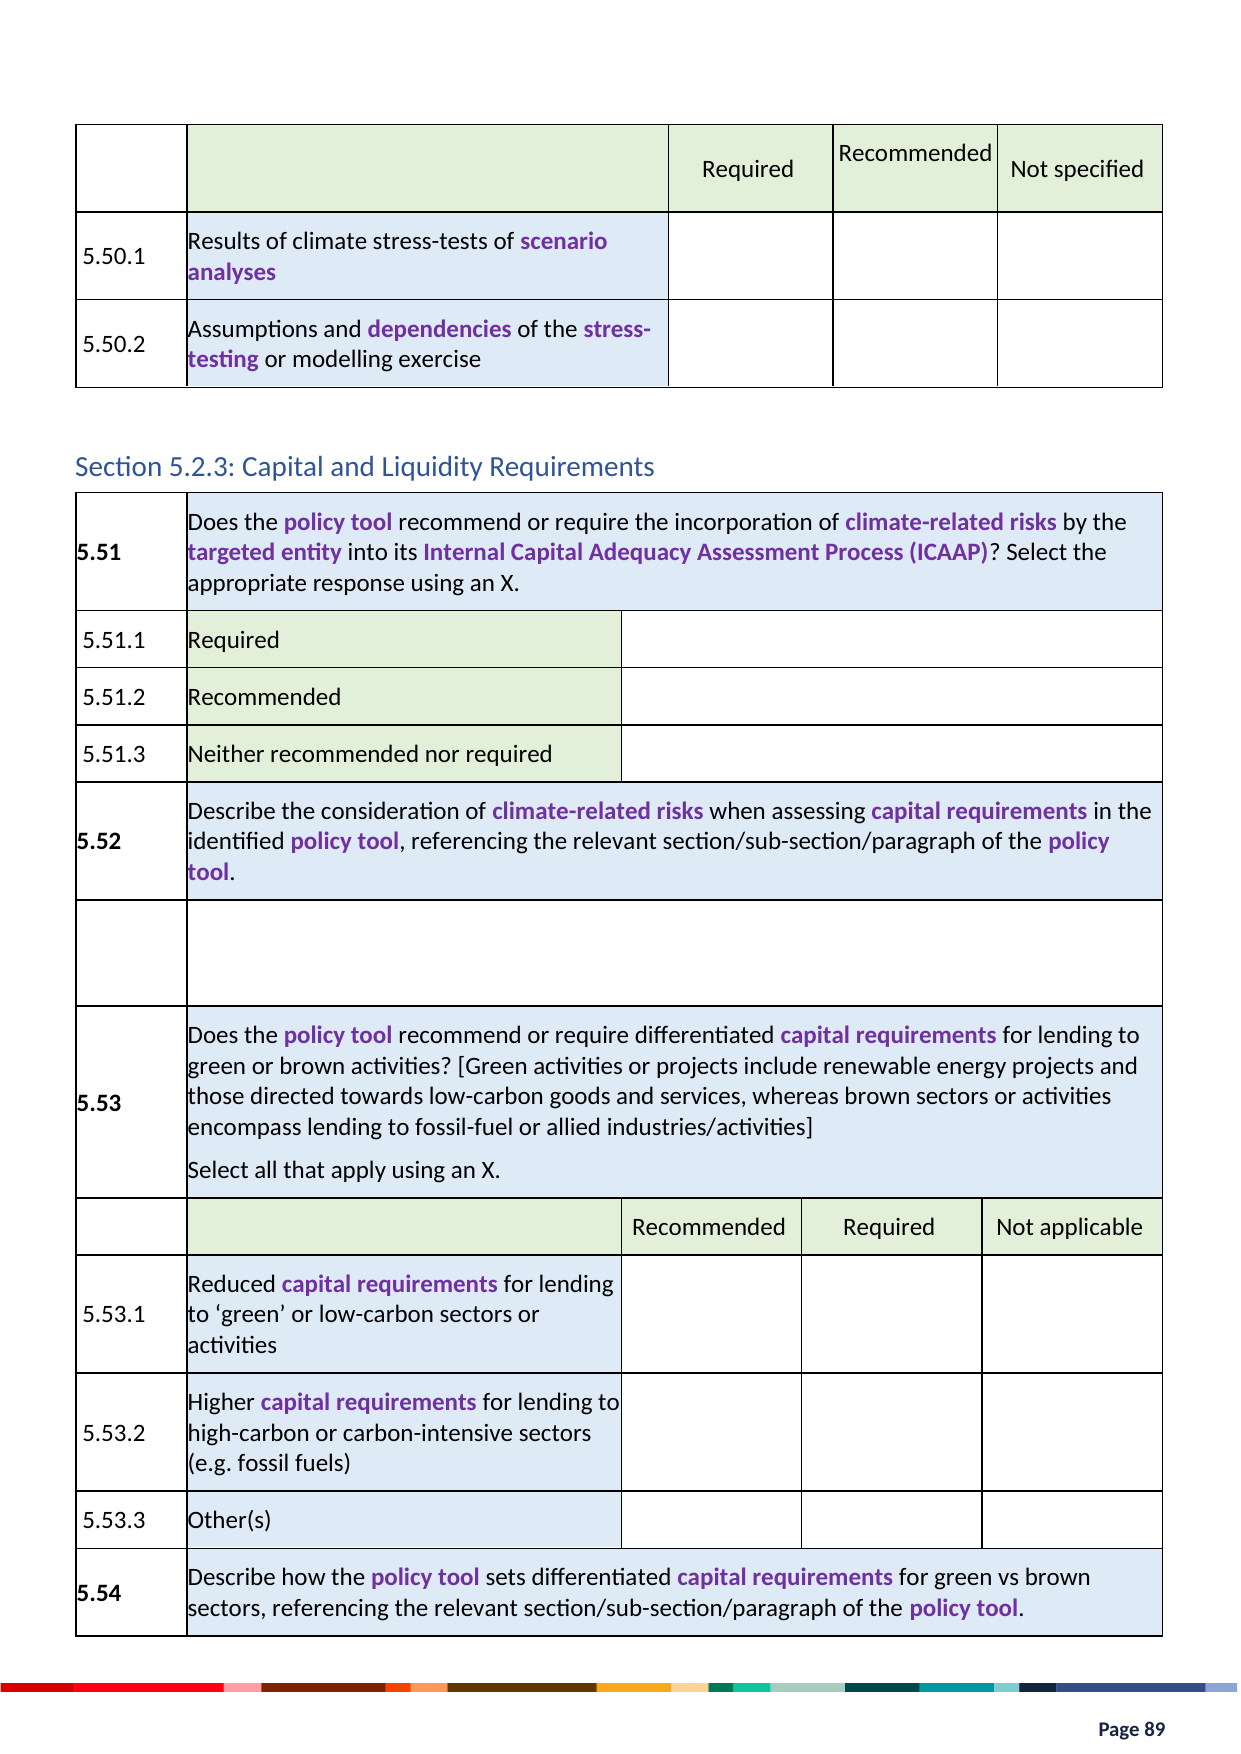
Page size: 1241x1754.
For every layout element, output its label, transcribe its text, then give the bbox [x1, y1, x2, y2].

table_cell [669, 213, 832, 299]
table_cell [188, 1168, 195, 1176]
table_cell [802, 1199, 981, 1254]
subtitle Section 5.2.3: Capital and Liquidity Requirements [75, 448, 1165, 483]
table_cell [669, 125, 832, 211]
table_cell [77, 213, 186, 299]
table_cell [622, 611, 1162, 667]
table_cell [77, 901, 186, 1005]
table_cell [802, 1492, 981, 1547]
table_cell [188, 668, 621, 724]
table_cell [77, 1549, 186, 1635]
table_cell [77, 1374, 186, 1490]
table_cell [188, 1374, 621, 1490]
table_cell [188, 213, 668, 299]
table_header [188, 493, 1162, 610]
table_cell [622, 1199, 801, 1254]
picture [0, 1683, 1236, 1692]
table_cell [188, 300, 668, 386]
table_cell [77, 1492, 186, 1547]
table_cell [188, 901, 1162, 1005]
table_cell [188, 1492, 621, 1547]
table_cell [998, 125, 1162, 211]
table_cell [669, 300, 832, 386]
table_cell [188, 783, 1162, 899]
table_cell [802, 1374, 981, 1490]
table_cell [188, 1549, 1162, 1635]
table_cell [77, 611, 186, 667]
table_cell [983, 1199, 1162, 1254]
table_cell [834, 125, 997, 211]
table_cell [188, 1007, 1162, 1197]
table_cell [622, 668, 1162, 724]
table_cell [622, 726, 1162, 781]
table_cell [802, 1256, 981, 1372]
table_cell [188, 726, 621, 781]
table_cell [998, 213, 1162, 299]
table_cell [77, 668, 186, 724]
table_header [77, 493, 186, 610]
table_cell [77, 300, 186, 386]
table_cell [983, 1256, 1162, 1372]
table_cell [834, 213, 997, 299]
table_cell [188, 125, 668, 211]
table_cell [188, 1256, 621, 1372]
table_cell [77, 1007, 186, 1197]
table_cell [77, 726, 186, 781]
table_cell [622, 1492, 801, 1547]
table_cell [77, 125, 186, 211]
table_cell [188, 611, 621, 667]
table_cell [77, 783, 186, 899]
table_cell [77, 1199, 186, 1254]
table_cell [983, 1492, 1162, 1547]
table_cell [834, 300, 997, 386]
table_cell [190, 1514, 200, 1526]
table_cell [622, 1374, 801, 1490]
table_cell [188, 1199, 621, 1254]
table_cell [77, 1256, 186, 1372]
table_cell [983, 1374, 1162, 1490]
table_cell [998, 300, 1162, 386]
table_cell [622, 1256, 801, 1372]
